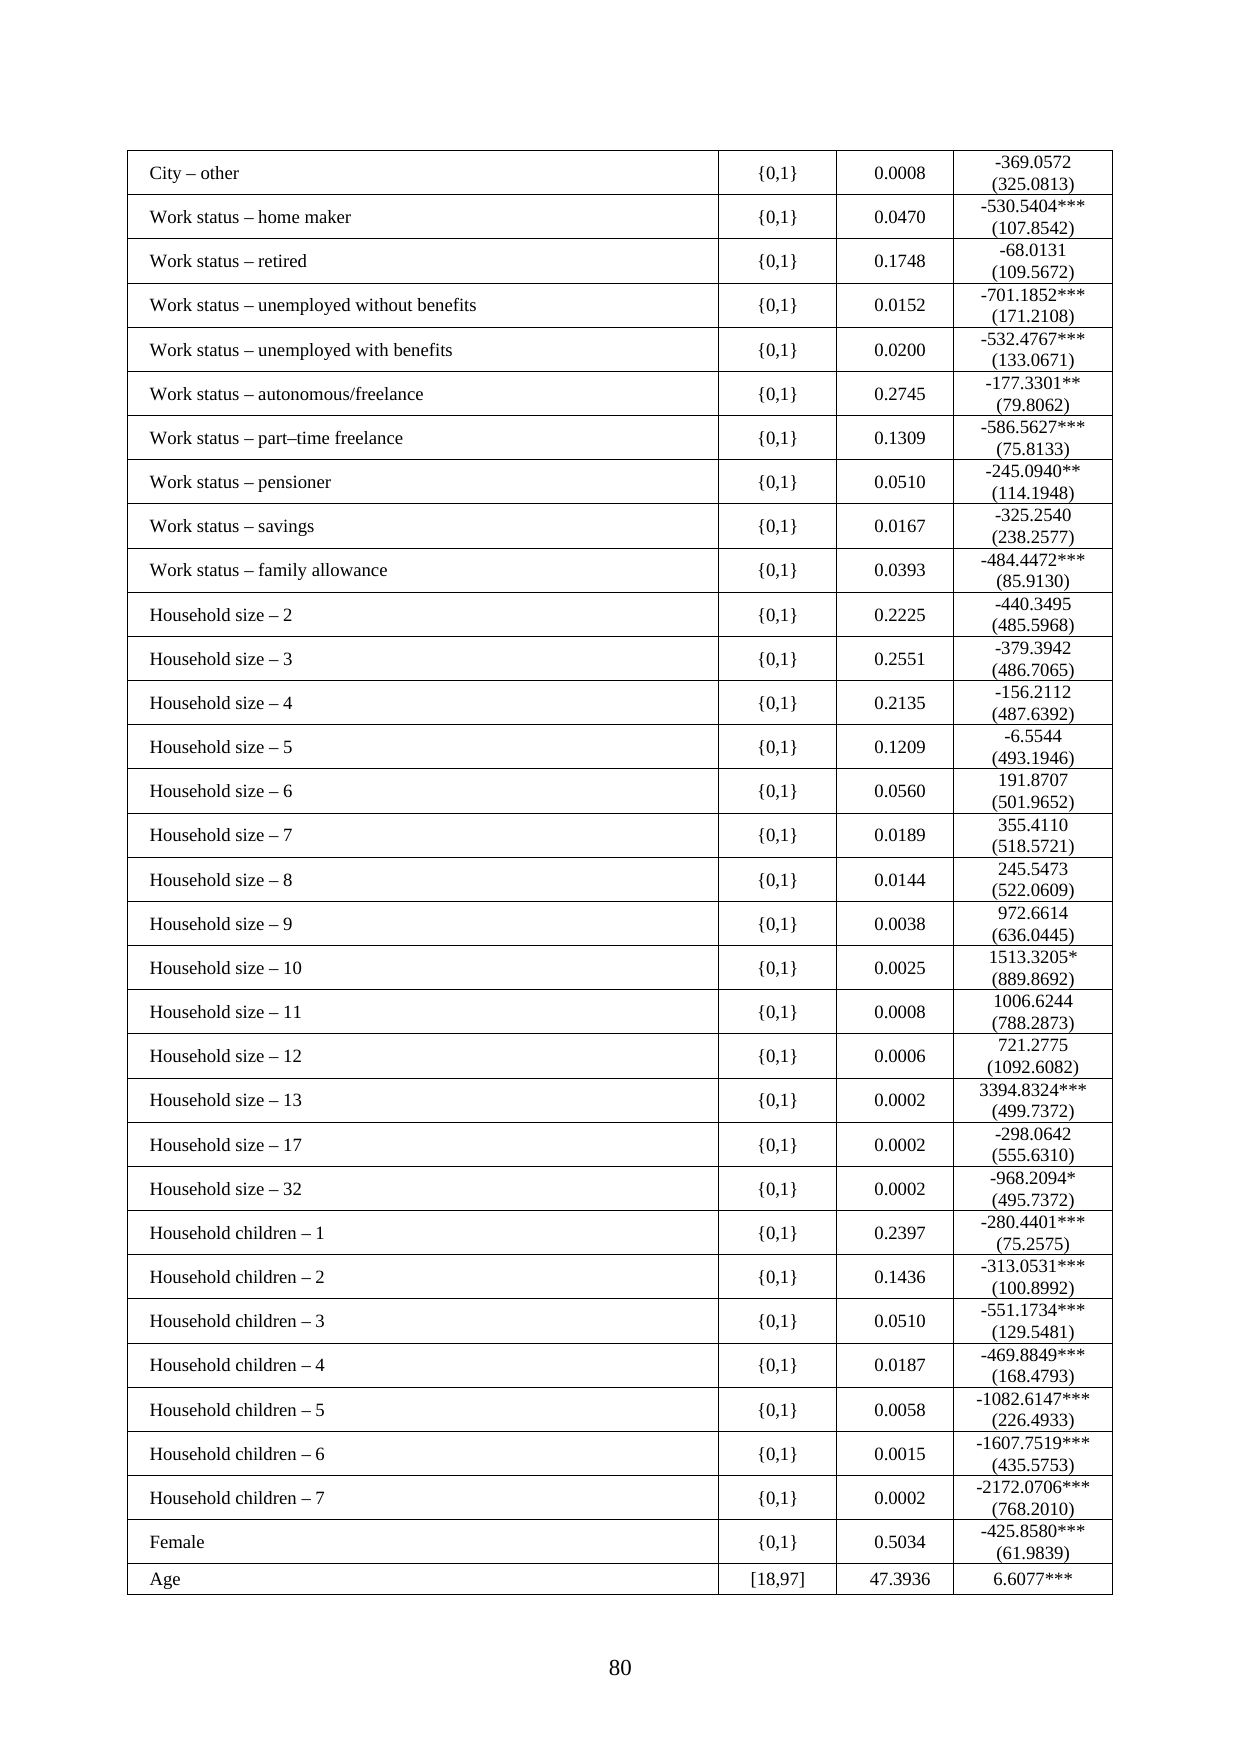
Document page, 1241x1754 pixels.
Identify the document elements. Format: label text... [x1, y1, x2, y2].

table_cell -313.0531*** (100.8992) [954, 1255, 1112, 1298]
table_cell Female [128, 1520, 718, 1563]
table_cell {0,1} [719, 681, 836, 724]
table_cell {0,1} [719, 593, 836, 636]
table_cell {0,1} [719, 725, 836, 768]
table_cell 0.0015 [837, 1432, 953, 1475]
table_cell Household size – 4 [128, 681, 718, 724]
table_cell 0.0144 [837, 858, 953, 901]
table_cell 0.1209 [837, 725, 953, 768]
table_cell 0.0510 [837, 460, 953, 503]
table_cell -532.4767*** (133.0671) [954, 328, 1112, 371]
table_cell Work status – savings [128, 504, 718, 547]
table_cell 6.6077*** (2.3808) [954, 1564, 1112, 1593]
table_cell 0.1748 [837, 239, 953, 282]
table_cell Work status – family allowance [128, 549, 718, 592]
table_cell {0,1} [719, 372, 836, 415]
table_cell Household size – 10 [128, 946, 718, 989]
table_cell -280.4401*** (75.2575) [954, 1211, 1112, 1254]
table_cell 0.0187 [837, 1344, 953, 1387]
table_cell -425.8580*** (61.9839) [954, 1520, 1112, 1563]
table_cell {0,1} [719, 814, 836, 857]
table_cell -177.3301** (79.8062) [954, 372, 1112, 415]
table_cell Household children – 6 [128, 1432, 718, 1475]
table_cell 0.0002 [837, 1167, 953, 1210]
table_cell -2172.0706*** (768.2010) [954, 1476, 1112, 1519]
table_cell 0.2135 [837, 681, 953, 724]
table_cell 972.6614 (636.0445) [954, 902, 1112, 945]
table_cell Work status – home maker [128, 195, 718, 238]
table_cell -1607.7519*** (435.5753) [954, 1432, 1112, 1475]
table_cell {0,1} [719, 902, 836, 945]
table_cell 0.0008 [837, 151, 953, 194]
table_cell {0,1} [719, 1388, 836, 1431]
table_cell -469.8849*** (168.4793) [954, 1344, 1112, 1387]
table_cell Household children – 7 [128, 1476, 718, 1519]
table_cell -325.2540 (238.2577) [954, 504, 1112, 547]
table_cell 0.0167 [837, 504, 953, 547]
table_cell 0.0008 [837, 990, 953, 1033]
table_cell {0,1} [719, 1432, 836, 1475]
table_cell 355.4110 (518.5721) [954, 814, 1112, 857]
table_cell -6.5544 (493.1946) [954, 725, 1112, 768]
table_cell 0.0200 [837, 328, 953, 371]
table_cell 0.2397 [837, 1211, 953, 1254]
table_cell 0.0470 [837, 195, 953, 238]
table_cell 0.0189 [837, 814, 953, 857]
table_cell {0,1} [719, 1211, 836, 1254]
table_cell -484.4472*** (85.9130) [954, 549, 1112, 592]
table_cell Household size – 17 [128, 1123, 718, 1166]
table_cell Household children – 2 [128, 1255, 718, 1298]
table_cell Household children – 4 [128, 1344, 718, 1387]
table_cell 191.8707 (501.9652) [954, 769, 1112, 812]
table_cell -379.3942 (486.7065) [954, 637, 1112, 680]
table_cell 0.0510 [837, 1299, 953, 1342]
table_cell Work status – part–time freelance [128, 416, 718, 459]
table_cell Household size – 11 [128, 990, 718, 1033]
table_cell 47.3936 [837, 1564, 953, 1593]
table_cell [18,97] [719, 1564, 836, 1593]
table_cell Household size – 3 [128, 637, 718, 680]
table_cell Household size – 8 [128, 858, 718, 901]
table_cell {0,1} [719, 460, 836, 503]
table_cell 0.0025 [837, 946, 953, 989]
table_cell Work status – pensioner [128, 460, 718, 503]
table_cell {0,1} [719, 1344, 836, 1387]
table_cell {0,1} [719, 151, 836, 194]
table_cell Work status – unemployed without benefits [128, 284, 718, 327]
table_cell City – other [128, 151, 718, 194]
table_cell Work status – unemployed with benefits [128, 328, 718, 371]
table_cell Household size – 7 [128, 814, 718, 857]
table_cell 0.5034 [837, 1520, 953, 1563]
table_cell -530.5404*** (107.8542) [954, 195, 1112, 238]
table_cell 0.2745 [837, 372, 953, 415]
table_cell Household size – 32 [128, 1167, 718, 1210]
table_cell Work status – autonomous/freelance [128, 372, 718, 415]
table_cell Household children – 5 [128, 1388, 718, 1431]
table_cell Household size – 2 [128, 593, 718, 636]
table_cell {0,1} [719, 858, 836, 901]
table_cell 0.1436 [837, 1255, 953, 1298]
table_cell 0.0058 [837, 1388, 953, 1431]
table_cell {0,1} [719, 195, 836, 238]
table_cell Household size – 12 [128, 1034, 718, 1077]
table_cell {0,1} [719, 1167, 836, 1210]
table_cell 1006.6244 (788.2873) [954, 990, 1112, 1033]
table_cell {0,1} [719, 769, 836, 812]
table_cell {0,1} [719, 1476, 836, 1519]
table_cell {0,1} [719, 637, 836, 680]
table_cell 1513.3205* (889.8692) [954, 946, 1112, 989]
table_cell 721.2775 (1092.6082) [954, 1034, 1112, 1077]
table_cell 0.0038 [837, 902, 953, 945]
table_cell {0,1} [719, 946, 836, 989]
table_cell -968.2094* (495.7372) [954, 1167, 1112, 1210]
table_cell 0.1309 [837, 416, 953, 459]
table_cell {0,1} [719, 1123, 836, 1166]
table_cell {0,1} [719, 1520, 836, 1563]
table_cell 0.0002 [837, 1123, 953, 1166]
table_cell {0,1} [719, 416, 836, 459]
table_cell 0.0152 [837, 284, 953, 327]
table_cell -156.2112 (487.6392) [954, 681, 1112, 724]
table_cell {0,1} [719, 504, 836, 547]
table_cell -701.1852*** (171.2108) [954, 284, 1112, 327]
table_cell {0,1} [719, 1255, 836, 1298]
table_cell -369.0572 (325.0813) [954, 151, 1112, 194]
table_cell {0,1} [719, 328, 836, 371]
table_cell 0.0006 [837, 1034, 953, 1077]
table_cell Household size – 13 [128, 1079, 718, 1122]
table_cell 0.0002 [837, 1079, 953, 1122]
table_cell 0.0002 [837, 1476, 953, 1519]
table_cell 3394.8324*** (499.7372) [954, 1079, 1112, 1122]
table_cell {0,1} [719, 284, 836, 327]
table_cell -1082.6147*** (226.4933) [954, 1388, 1112, 1431]
table_cell -440.3495 (485.5968) [954, 593, 1112, 636]
table_cell 0.2225 [837, 593, 953, 636]
table_cell Household children – 3 [128, 1299, 718, 1342]
table_cell {0,1} [719, 1079, 836, 1122]
table_cell Household children – 1 [128, 1211, 718, 1254]
table_cell {0,1} [719, 990, 836, 1033]
table_cell Household size – 9 [128, 902, 718, 945]
table_cell 245.5473 (522.0609) [954, 858, 1112, 901]
table_cell {0,1} [719, 549, 836, 592]
table_cell 0.2551 [837, 637, 953, 680]
table_cell {0,1} [719, 1034, 836, 1077]
table_cell Household size – 6 [128, 769, 718, 812]
table_cell {0,1} [719, 1299, 836, 1342]
table_cell -68.0131 (109.5672) [954, 239, 1112, 282]
table_cell Age [128, 1564, 718, 1593]
table_cell -551.1734*** (129.5481) [954, 1299, 1112, 1342]
table_cell -245.0940** (114.1948) [954, 460, 1112, 503]
table_cell Household size – 5 [128, 725, 718, 768]
table_cell -298.0642 (555.6310) [954, 1123, 1112, 1166]
table_cell 0.0560 [837, 769, 953, 812]
table_cell {0,1} [719, 239, 836, 282]
table_cell Work status – retired [128, 239, 718, 282]
table_cell 0.0393 [837, 549, 953, 592]
table_cell -586.5627*** (75.8133) [954, 416, 1112, 459]
